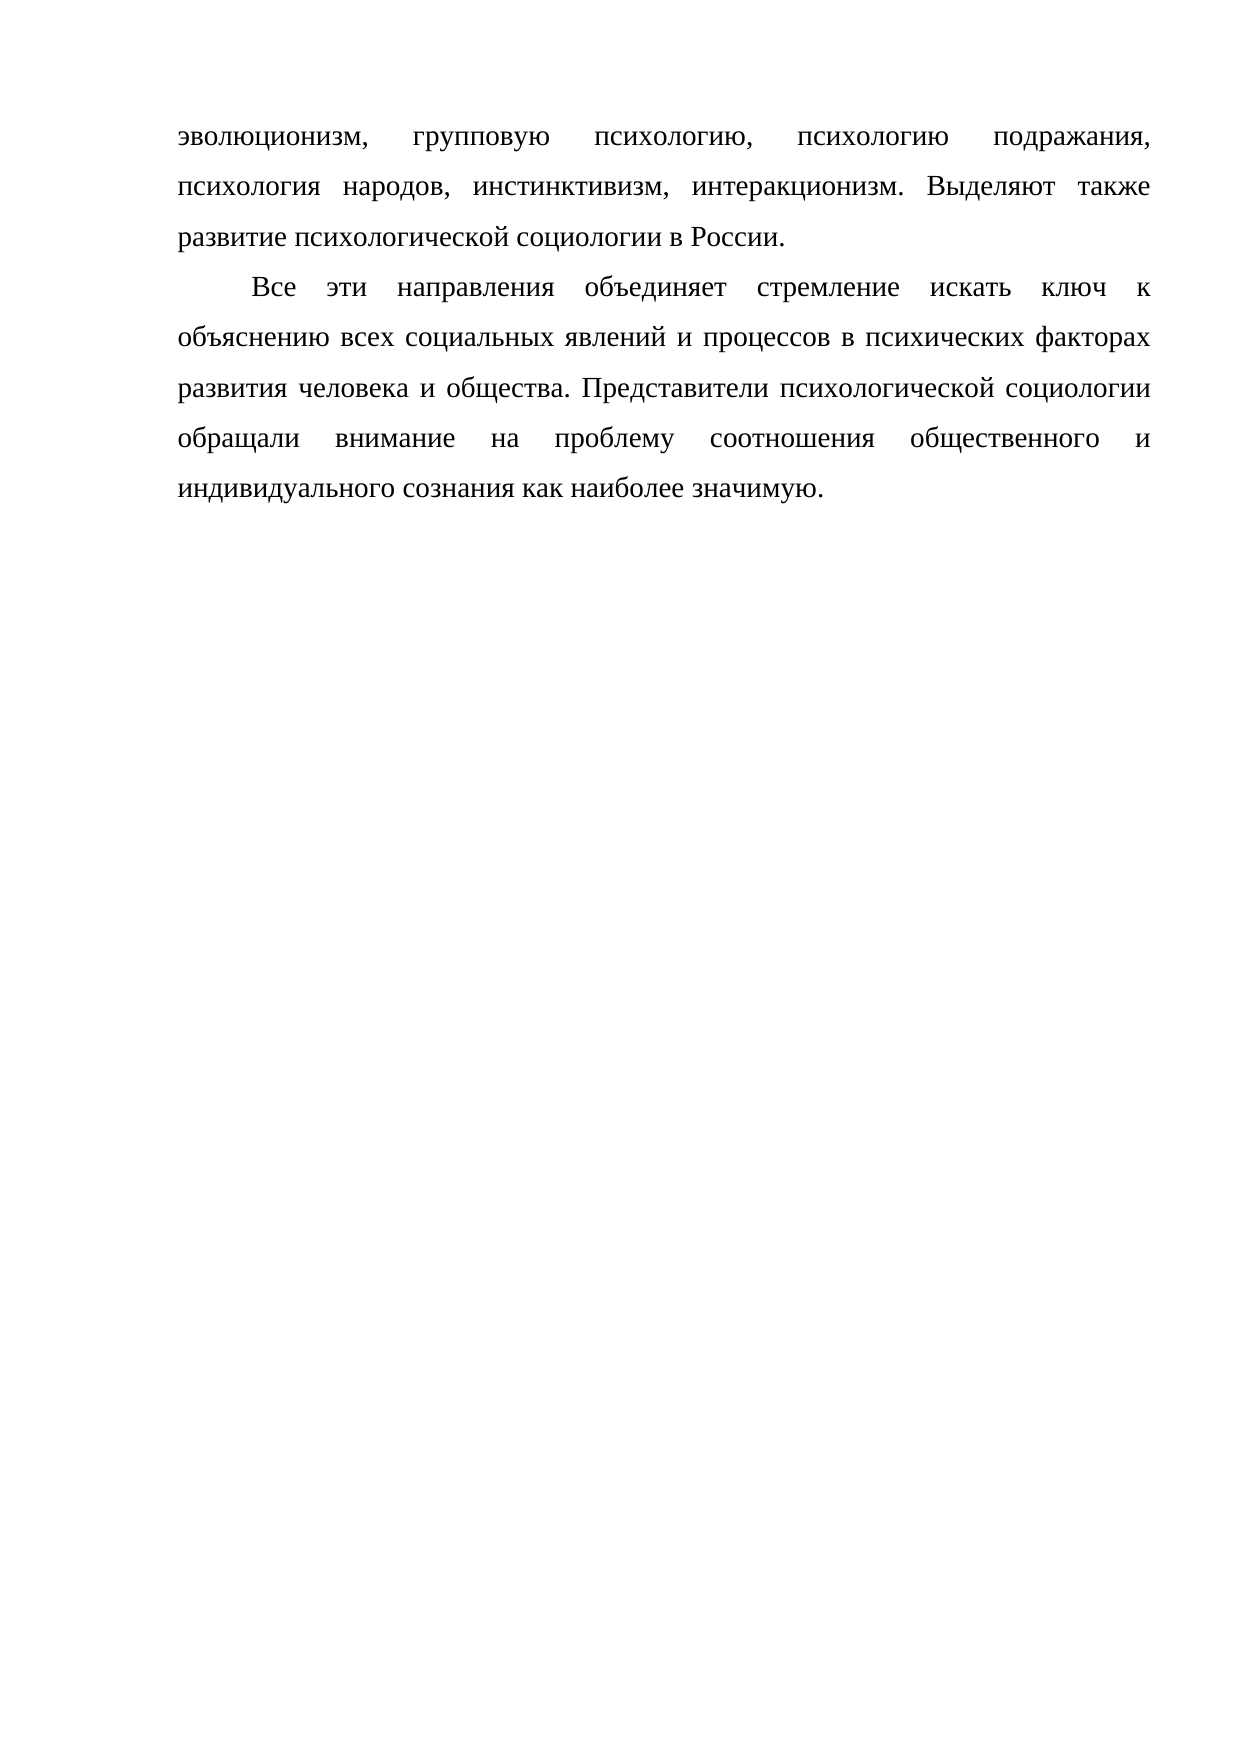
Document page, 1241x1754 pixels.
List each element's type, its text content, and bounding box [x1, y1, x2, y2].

text Все эти направления объединяет стремление искать ключ к объяснению всех социальных явлений и процессов в психических факторах развития человека и общества. Представители психологической социологии обращали внимание на проблему соотношения общественного и индивидуального сознания как наиболее значимую. [177, 269, 1152, 504]
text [177, 118, 1152, 252]
